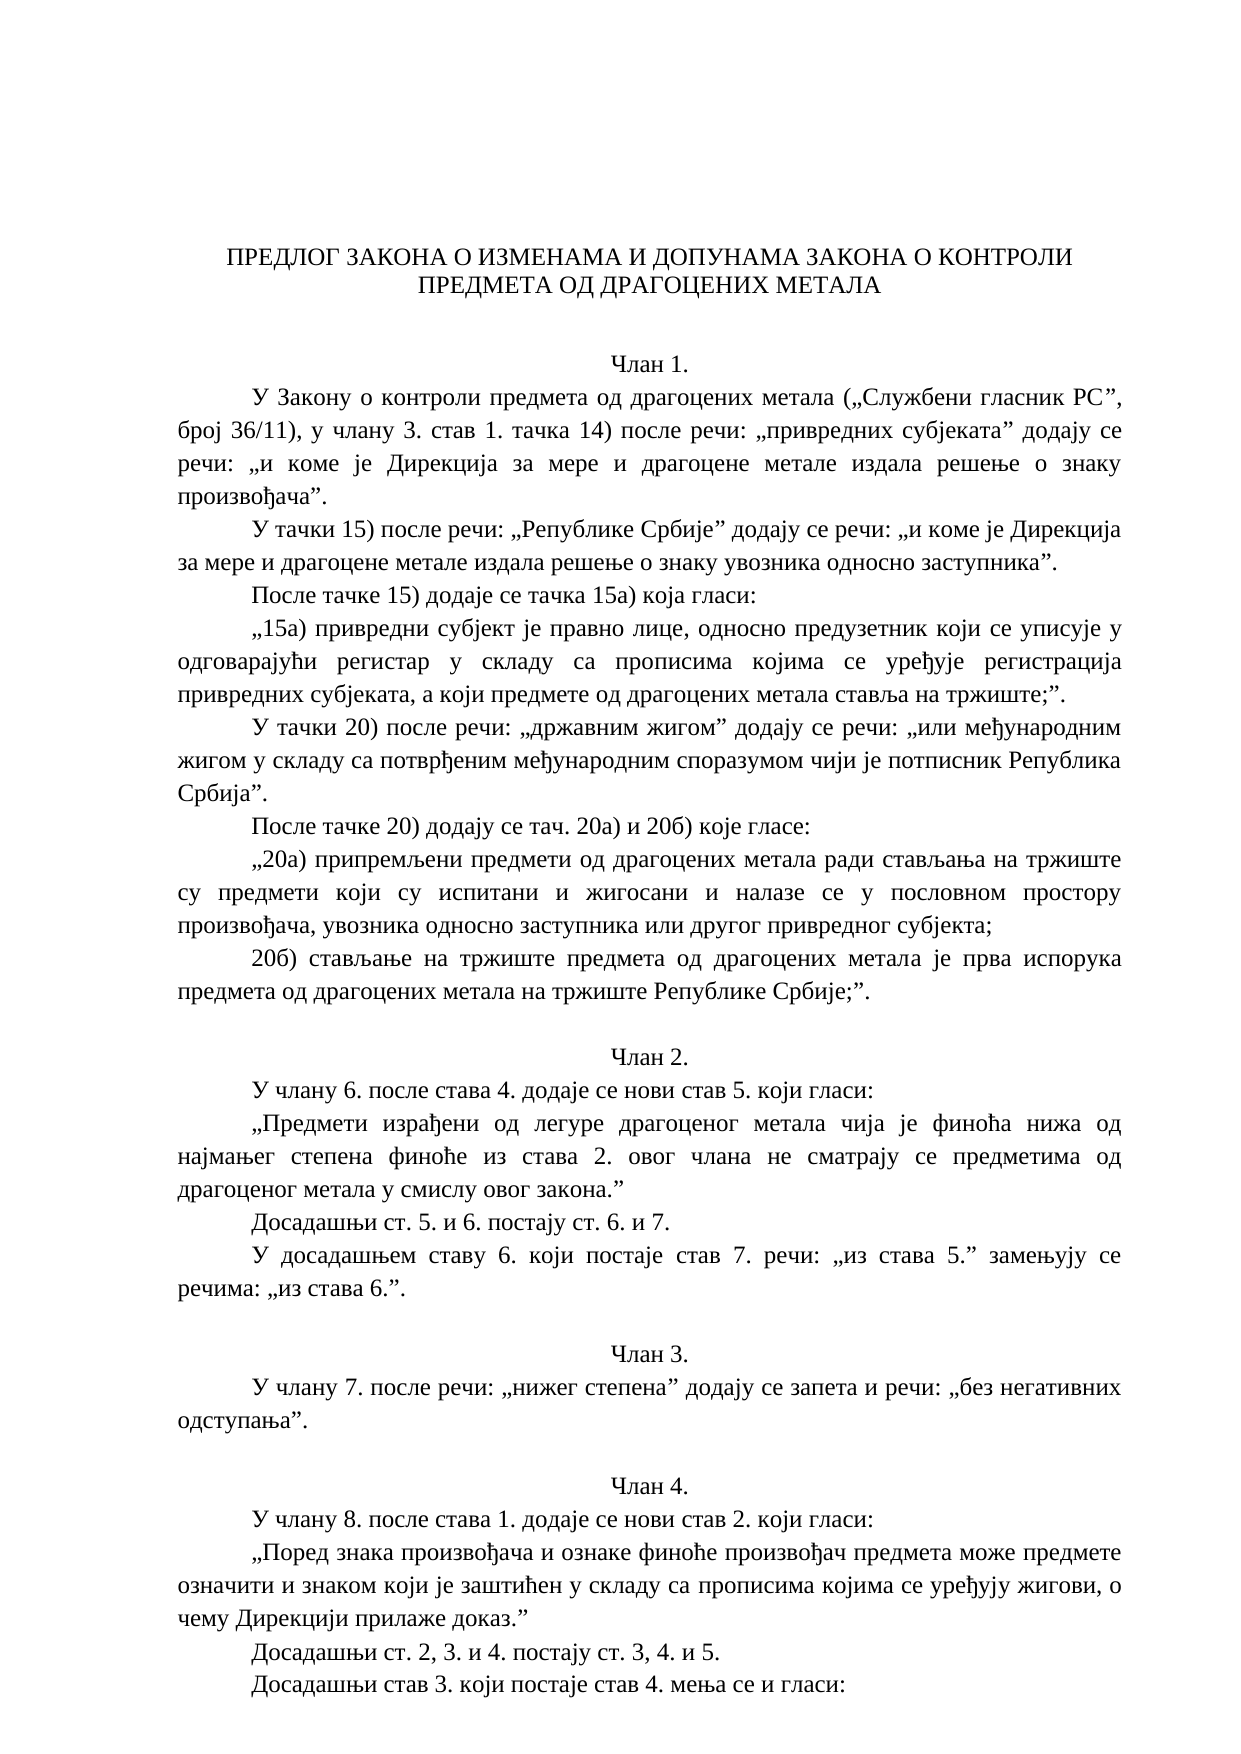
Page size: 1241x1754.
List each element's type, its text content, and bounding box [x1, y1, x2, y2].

text Члан 1. [177, 349, 1122, 377]
text ПРЕДЛОГ ЗАКОНА О ИЗМЕНАМА И ДОПУНАМА ЗАКОНА О КОНТРОЛИ ПРЕДМЕТА ОД ДРАГОЦЕНИХ МЕТАЛА [177, 242, 1122, 299]
text Досадашњи став 3. који постаје став 4. мења се и гласи: [177, 1669, 1122, 1698]
text „Поред знака произвођача и ознаке финоће произвођач предмета може предмете означити и знаком који је заштићен у складу са прописима којимa се уређују жигови, о чему Дирекцији прилаже доказ.” [177, 1537, 1122, 1632]
text „20а) припремљени предмети од драгоцених метала ради стављања на тржиште су предмети који су испитани и жигосани и налазе се у пословном простору произвођача, увозника односно заступника или другог привредног субјекта; [177, 844, 1122, 939]
text У члану 6. после става 4. додаје се нови став 5. који гласи: [177, 1075, 1122, 1104]
text Члан 4. [177, 1471, 1122, 1500]
text После тачке 15) додаје се тачка 15а) која гласи: [177, 580, 1122, 609]
text Члан 3. [177, 1339, 1122, 1368]
text „15а) привредни субјект је правно лице, односно предузетник који се уписује у одговарајући регистар у складу са прописима којима се уређује регистрација привредних субјеката, а који предмете од драгоцених метала ставља на тржиште;”. [177, 613, 1122, 708]
text После тачке 20) додају се тач. 20а) и 20б) које гласе: [177, 811, 1122, 840]
text У Закону о контроли предмета од драгоцених метала („Службени гласник РС”, број 36/11), у члану 3. став 1. тачка 14) после речи: „привредних субјеката” додају се речи: „и коме је Дирекција за мере и драгоцене метале издала решење о знаку произвођача”. [177, 382, 1122, 509]
text 20б) стављање на тржиште предмета од драгоцених метала је прва испорука предмета од драгоцених метала на тржиште Републике Србије;”. [177, 943, 1122, 1005]
text Досадашњи ст. 5. и 6. постају ст. 6. и 7. [177, 1207, 1122, 1236]
text У члану 8. после става 1. додаје се нови став 2. који гласи: [177, 1504, 1122, 1533]
text У досадашњем ставу 6. који постаје став 7. речи: „из става 5.” замењују се речима: „из става 6.”. [177, 1240, 1122, 1302]
text У тачки 20) после речи: „државним жигом” додају се речи: „или међународним жигом у складу са потврђеним међународним споразумом чији је потписник Република Србија”. [177, 712, 1122, 807]
text „Предмети израђени од легуре драгоценог метала чија је финоћа нижа од најмањег степена финоће из става 2. овог члана не сматрају се предметима од драгоценог метала у смислу овог закона.” [177, 1108, 1122, 1203]
text У тачки 15) после речи: „Републике Србије” додају се речи: „и коме је Дирекција за мере и драгоцене метале издала решење о знаку увозника односно заступника”. [177, 514, 1122, 576]
text У члану 7. после речи: „нижег степена” додају се запета и речи: „без негативних одступања”. [177, 1372, 1122, 1434]
text Досадашњи ст. 2, 3. и 4. постају ст. 3, 4. и 5. [177, 1637, 1122, 1665]
text Члан 2. [177, 1042, 1122, 1071]
